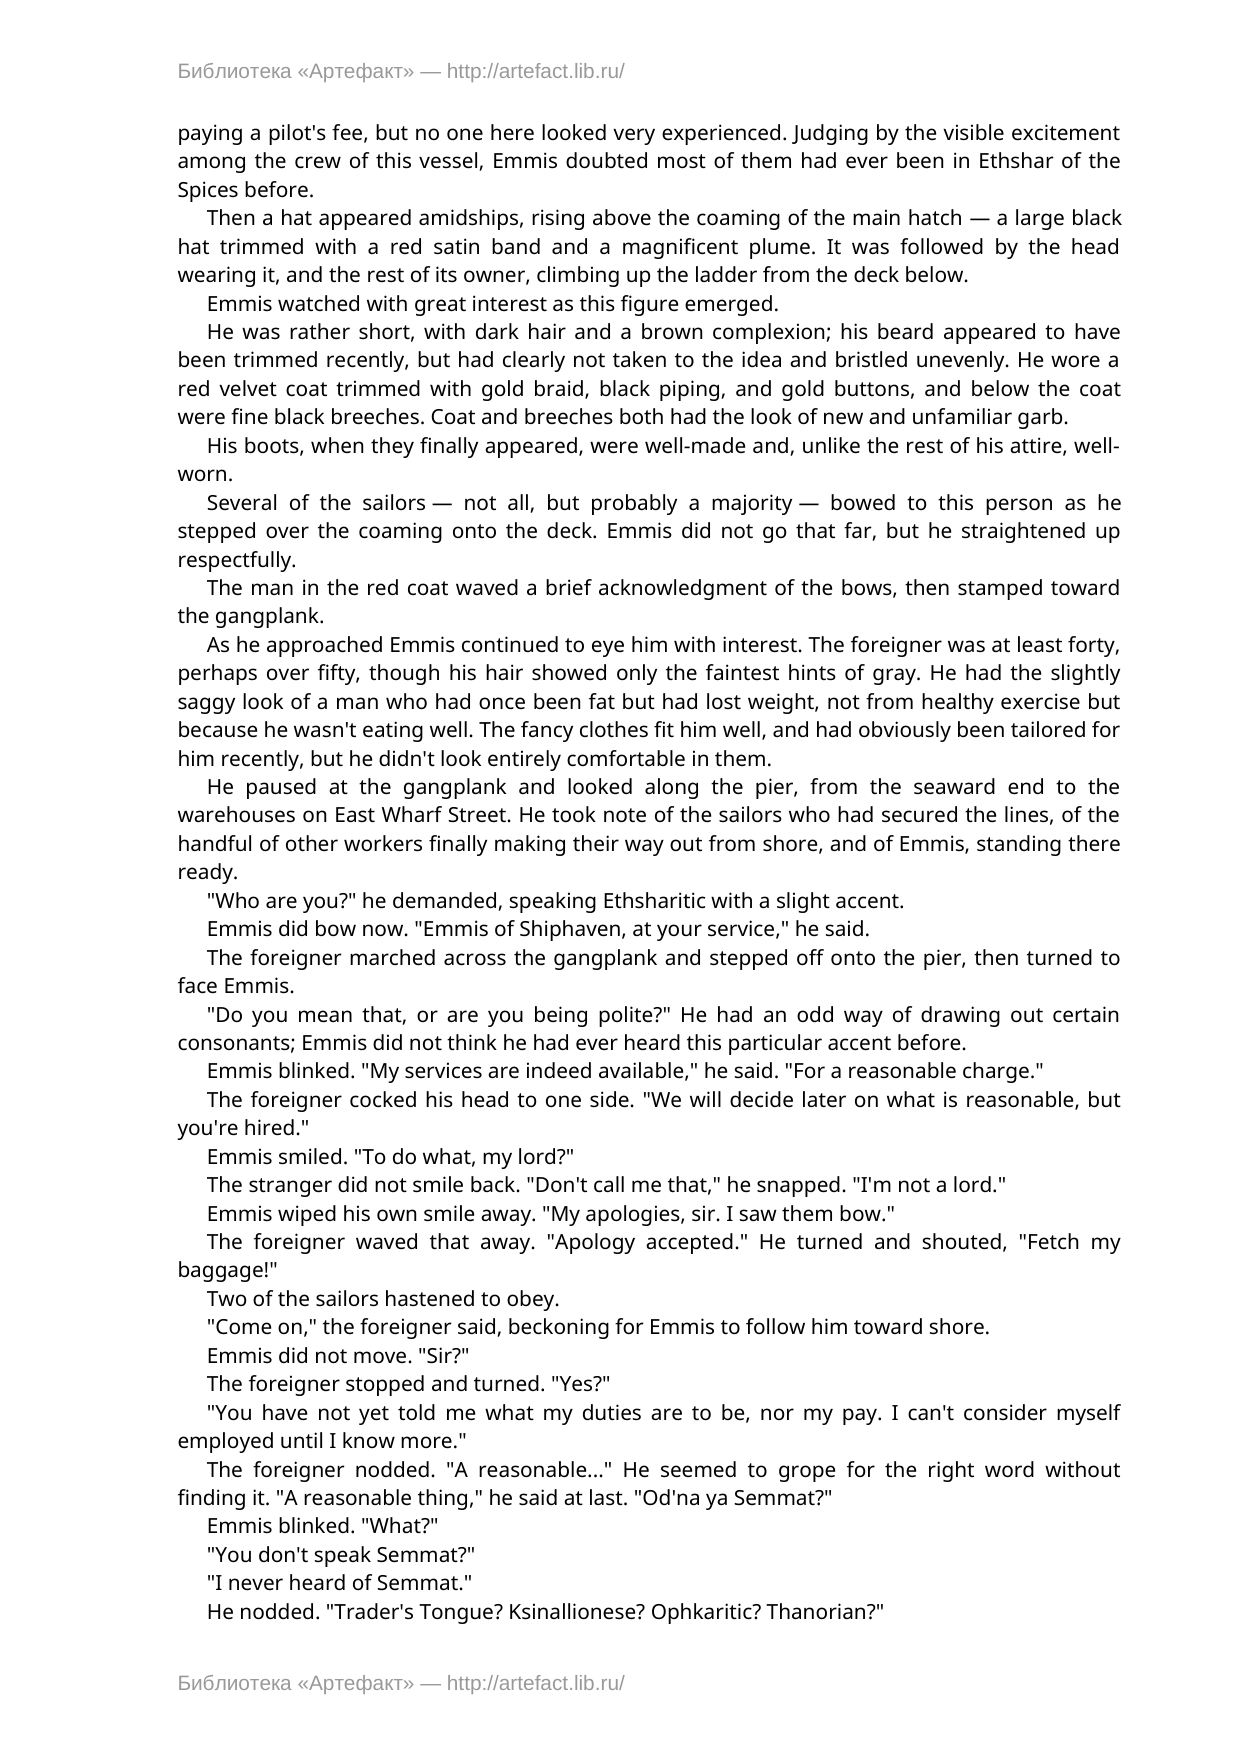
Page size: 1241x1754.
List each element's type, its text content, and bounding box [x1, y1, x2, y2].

text The foreigner stopped and turned. "Yes?" [177, 1369, 1122, 1398]
text Emmis wiped his own smile away. "My apologies, sir. I saw them bow." [177, 1199, 1122, 1227]
text The foreigner waved that away. "Apology accepted." He turned and shouted, "Fetch my baggage!" [177, 1227, 1122, 1284]
text The foreigner cocked his head to one side. "We will decide later on what is reasonable, but you're hired." [177, 1085, 1122, 1142]
text The stranger did not smile back. "Don't call me that," he snapped. "I'm not a lord." [177, 1170, 1122, 1199]
text Emmis watched with great interest as this figure emerged. [177, 289, 1122, 317]
text He nodded. "Trader's Tongue? Ksinallionese? Ophkaritic? Thanorian?" [177, 1597, 1122, 1625]
text Emmis blinked. "What?" [177, 1512, 1122, 1540]
text Emmis blinked. "My services are indeed available," he said. "For a reasonable charge." [177, 1057, 1122, 1085]
text He was rather short, with dark hair and a brown complexion; his beard appeared to have been trimmed recently, but had clearly not taken to the idea and bristled unevenly. He wore a red velvet coat trimmed with gold braid, black piping, and gold buttons, and below the coat were fine black breeches. Coat and breeches both had the look of new and unfamiliar garb. [177, 317, 1122, 431]
text He paused at the gangplank and looked along the pier, from the seaward end to the warehouses on East Wharf Street. He took note of the sailors who had secured the lines, of the handful of other workers finally making their way out from shore, and of Emmis, standing there ready. [177, 772, 1122, 886]
text The foreigner nodded. "A reasonable..." He seemed to grope for the right word without finding it. "A reasonable thing," he said at last. "Od'na ya Semmat?" [177, 1455, 1122, 1512]
text Emmis smiled. "To do what, my lord?" [177, 1142, 1122, 1170]
text As he approached Emmis continued to eye him with interest. The foreigner was at least forty, perhaps over fifty, though his hair showed only the faintest hints of gray. He had the slightly saggy look of a man who had once been fat but had lost weight, not from healthy exercise but because he wasn't eating well. The fancy clothes fit him well, and had obviously been tailored for him recently, but he didn't look entirely comfortable in them. [177, 630, 1122, 772]
text "Do you mean that, or are you being polite?" He had an odd way of drawing out certain consonants; Emmis did not think he had ever heard this particular accent before. [177, 1000, 1122, 1057]
text "You don't speak Semmat?" [177, 1540, 1122, 1568]
text Emmis did bow now. "Emmis of Shiphaven, at your service," he said. [177, 914, 1122, 943]
text Emmis did not move. "Sir?" [177, 1341, 1122, 1369]
text Several of the sailors — not all, but probably a majority — bowed to this person as he stepped over the coaming onto the deck. Emmis did not go that far, but he straightened up respectfully. [177, 488, 1122, 573]
text "I never heard of Semmat." [177, 1568, 1122, 1597]
text Two of the sailors hastened to obey. [177, 1284, 1122, 1312]
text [177, 118, 1122, 203]
text The foreigner marched across the gangplank and stepped off onto the pier, then turned to face Emmis. [177, 943, 1122, 1000]
text "Who are you?" he demanded, speaking Ethsharitic with a slight accent. [177, 886, 1122, 914]
text "Come on," the foreigner said, beckoning for Emmis to follow him toward shore. [177, 1312, 1122, 1341]
text His boots, when they finally appeared, were well-made and, unlike the rest of his attire, well-worn. [177, 431, 1122, 488]
text The man in the red coat waved a brief acknowledgment of the bows, then stamped toward the gangplank. [177, 573, 1122, 630]
text "You have not yet told me what my duties are to be, nor my pay. I can't consider myself employed until I know more." [177, 1398, 1122, 1455]
text Then a hat appeared amidships, rising above the coaming of the main hatch — a large black hat trimmed with a red satin band and a magnificent plume. It was followed by the head wearing it, and the rest of its owner, climbing up the ladder from the deck below. [177, 203, 1122, 289]
